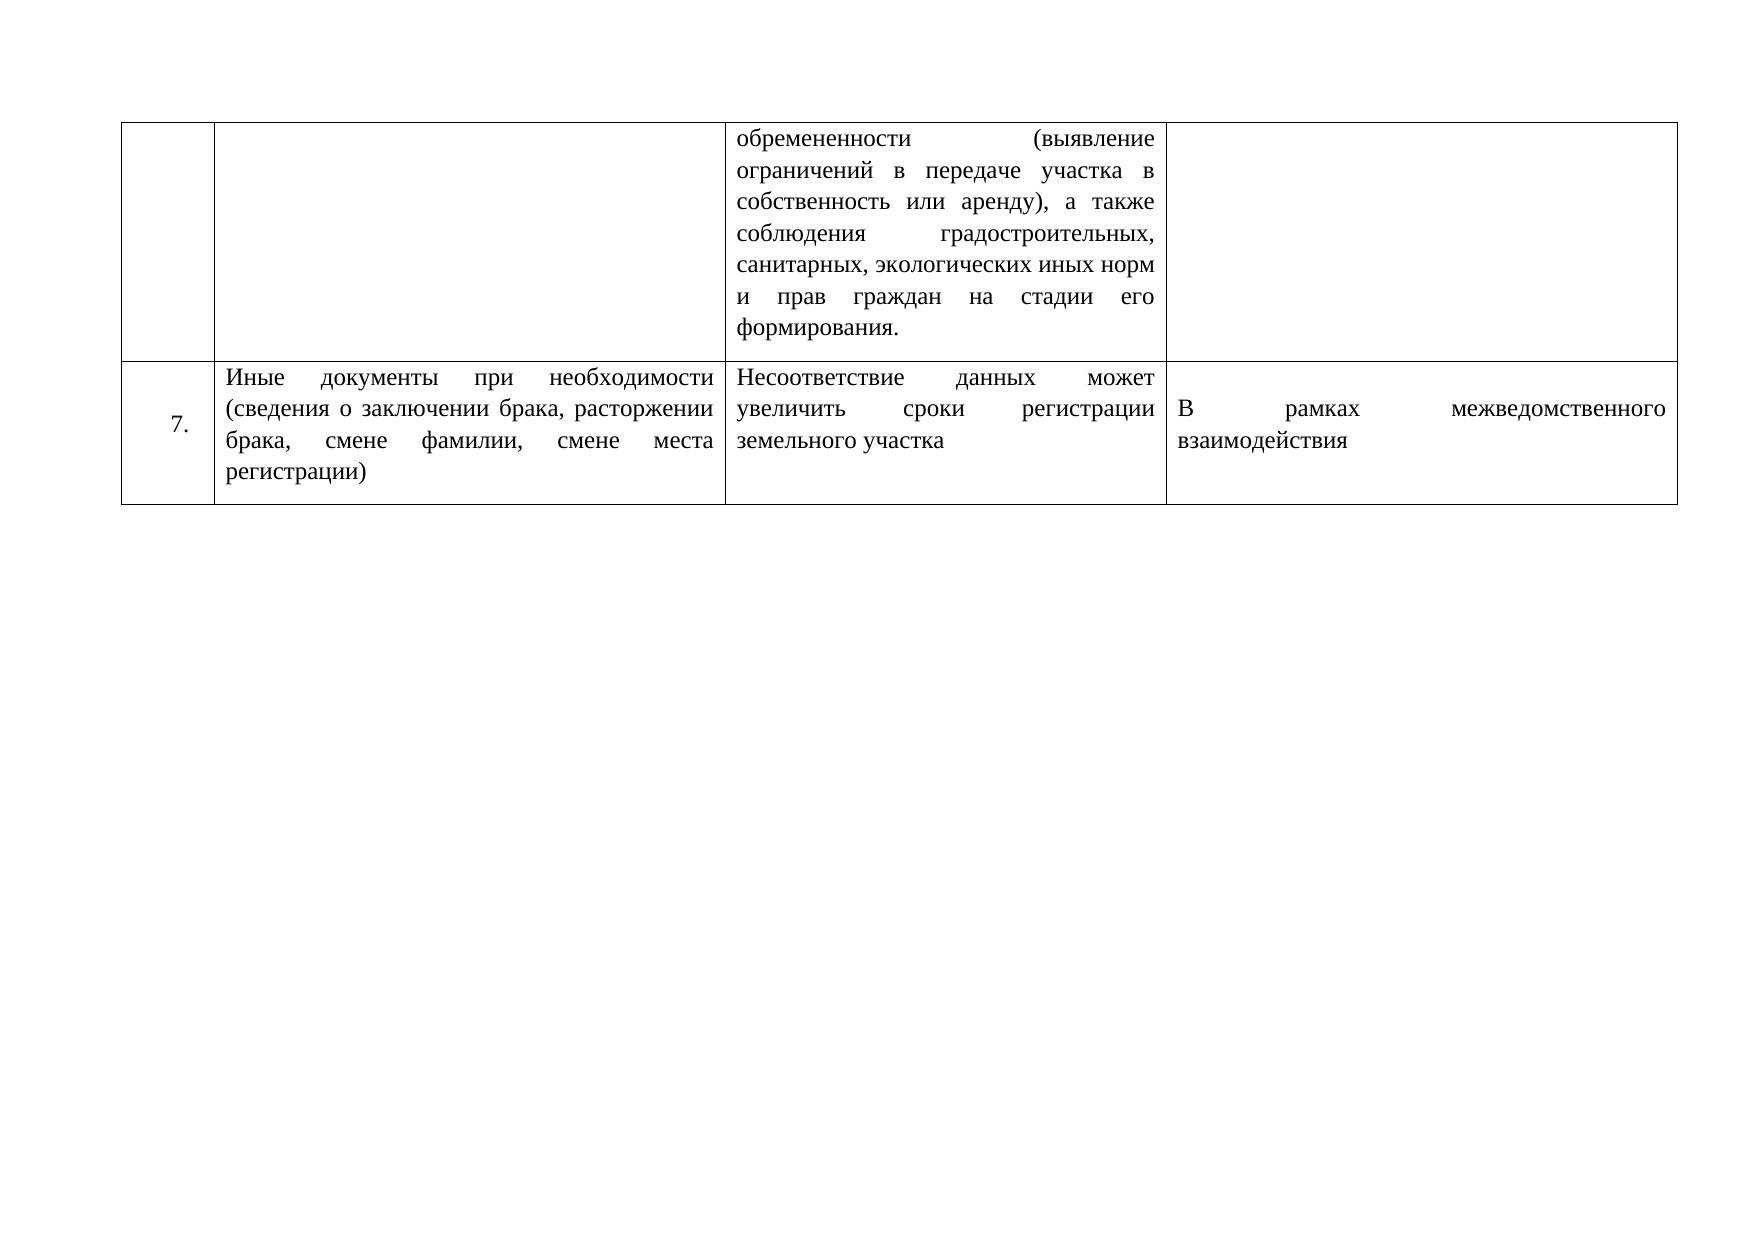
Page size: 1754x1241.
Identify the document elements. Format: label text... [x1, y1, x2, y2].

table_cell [215, 123, 725, 361]
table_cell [726, 123, 1166, 361]
table_cell Несоответствие данных может увеличить сроки регистрации земельного участка [726, 362, 1166, 504]
table_cell Иные документы при необходимости (сведения о заключении брака, расторжении брака, смене фамилии, смене места регистрации) [215, 362, 725, 504]
table_cell [122, 362, 214, 504]
table_cell [122, 123, 214, 361]
table_cell В рамках межведомственного взаимодействия [1167, 362, 1677, 504]
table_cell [1167, 123, 1677, 361]
